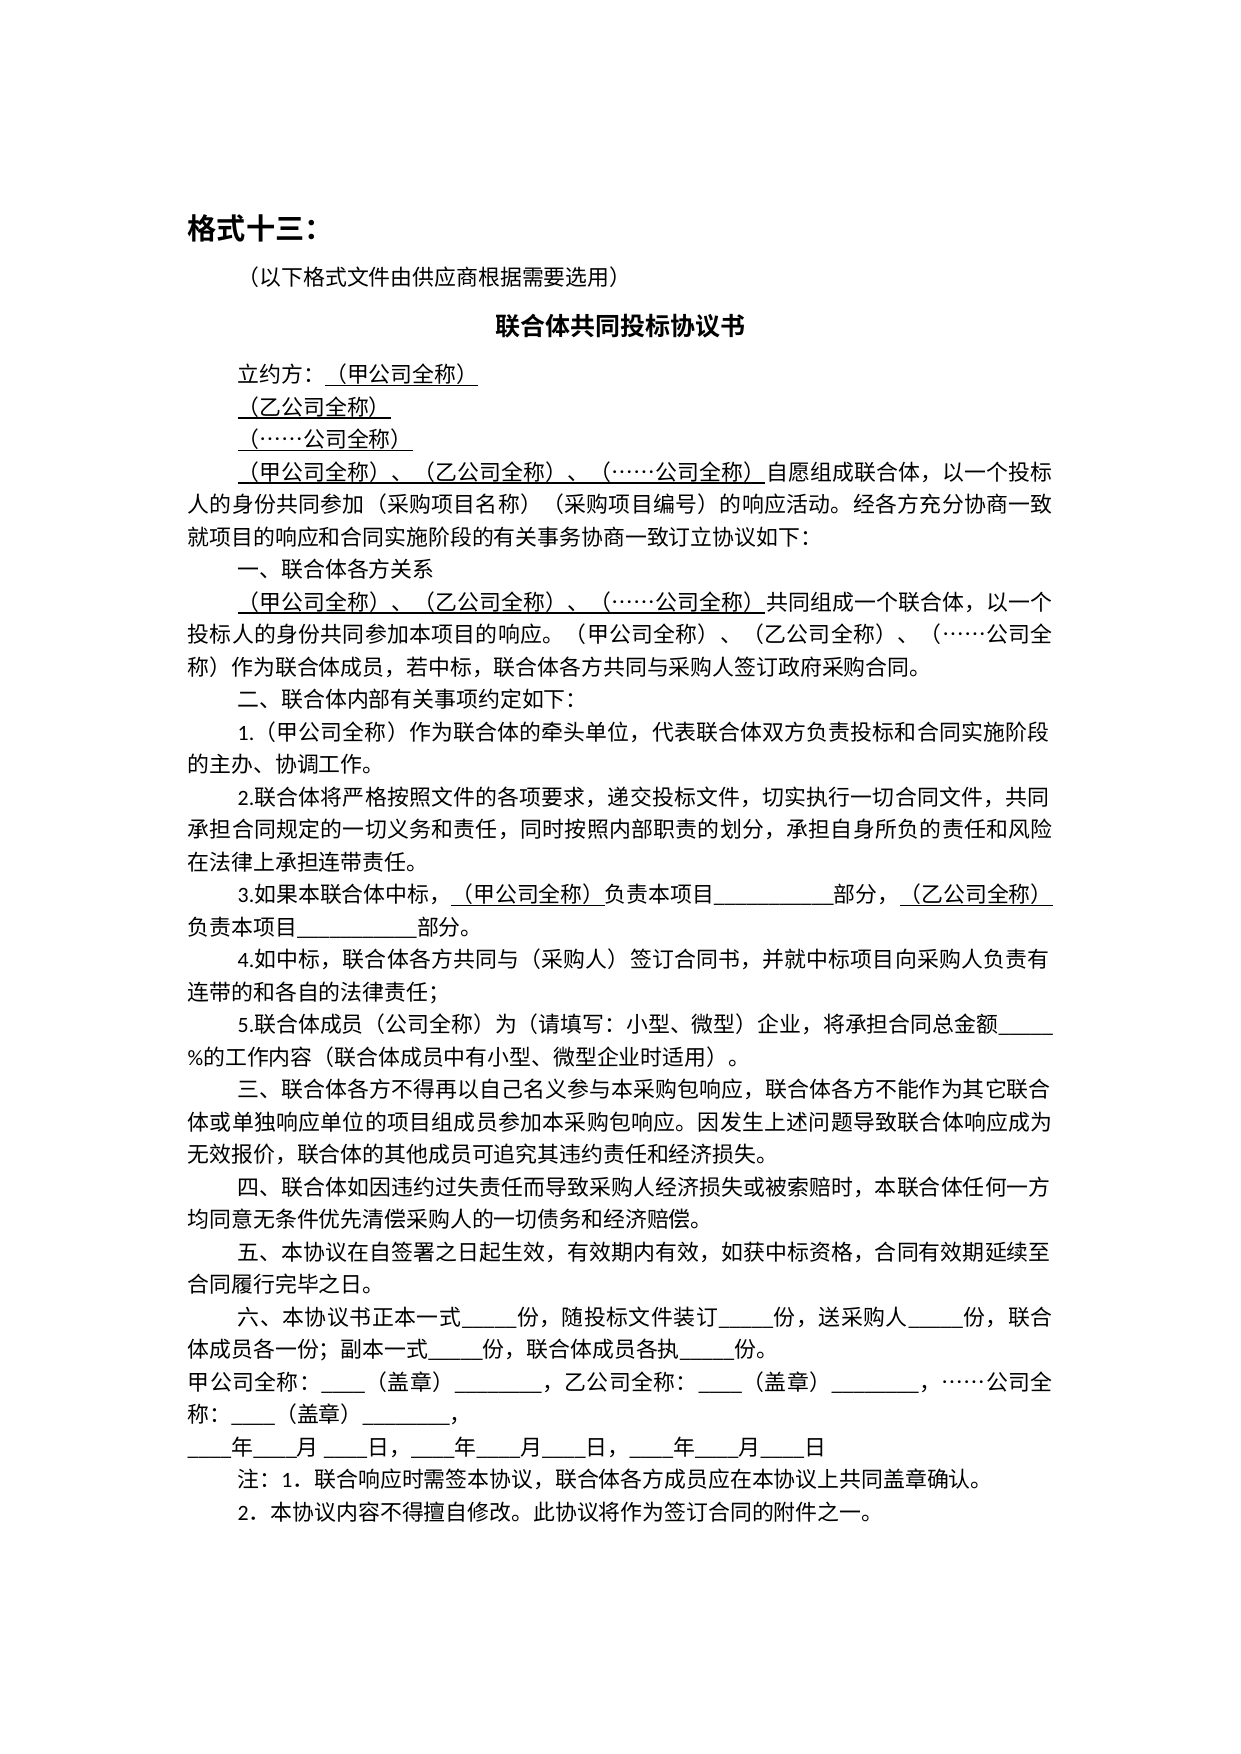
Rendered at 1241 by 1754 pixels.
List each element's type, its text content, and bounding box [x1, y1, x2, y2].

text 1.（甲公司全称）作为联合体的牵头单位，代表联合体双方负责投标和合同实施阶段的主办、协调工作。 [187, 714, 1053, 779]
text 三、联合体各方不得再以自己名义参与本采购包响应，联合体各方不能作为其它联合体或单独响应单位的项目组成员参加本采购包响应。因发生上述问题导致联合体响应成为无效报价，联合体的其他成员可追究其违约责任和经济损失。 [187, 1072, 1053, 1169]
text 格式十三： [187, 194, 1053, 259]
text 2．本协议内容不得擅自修改。此协议将作为签订合同的附件之一。 [187, 1494, 1053, 1527]
text 六、本协议书正本一式_____份，随投标文件装订_____份，送采购人_____份，联合体成员各一份；副本一式_____份，联合体成员各执_____份。 [187, 1299, 1053, 1364]
text ____年____月 ____日，____年____月____日，____年____月____日 [187, 1429, 1053, 1462]
text （甲公司全称）、（乙公司全称）、（……公司全称）自愿组成联合体，以一个投标人的身份共同参加（采购项目名称）（采购项目编号）的响应活动。经各方充分协商一致，就项目的响应和合同实施阶段的有关事务协商一致订立协议如下： [187, 454, 1053, 552]
text 甲公司全称：____（盖章）________，乙公司全称：____（盖章）________，……公司全称：____（盖章）________， [187, 1364, 1053, 1429]
text （乙公司全称） [187, 389, 1053, 422]
text （以下格式文件由供应商根据需要选用） [187, 259, 1053, 292]
text 一、联合体各方关系 [187, 552, 1053, 584]
text 联合体共同投标协议书 [187, 292, 1053, 357]
text 注：1．联合响应时需签本协议，联合体各方成员应在本协议上共同盖章确认。 [187, 1462, 1053, 1494]
text 3.如果本联合体中标，（甲公司全称）负责本项目___________部分，（乙公司全称）负责本项目___________部分。 [187, 877, 1053, 942]
text （……公司全称） [187, 422, 1053, 454]
text （甲公司全称）、（乙公司全称）、（……公司全称）共同组成一个联合体，以一个投标人的身份共同参加本项目的响应。（甲公司全称）、（乙公司全称）、（……公司全称）作为联合体成员，若中标，联合体各方共同与采购人签订政府采购合同。 [187, 584, 1053, 682]
text 二、联合体内部有关事项约定如下： [187, 682, 1053, 714]
text 5.联合体成员（公司全称）为（请填写：小型、微型）企业，将承担合同总金额_____%的工作内容（联合体成员中有小型、微型企业时适用）。 [187, 1007, 1053, 1072]
text 立约方：（甲公司全称） [187, 357, 1053, 389]
text 2.联合体将严格按照文件的各项要求，递交投标文件，切实执行一切合同文件，共同承担合同规定的一切义务和责任，同时按照内部职责的划分，承担自身所负的责任和风险，在法律上承担连带责任。 [187, 779, 1053, 877]
text 四、联合体如因违约过失责任而导致采购人经济损失或被索赔时，本联合体任何一方均同意无条件优先清偿采购人的一切债务和经济赔偿。 [187, 1169, 1053, 1234]
text 4.如中标，联合体各方共同与（采购人）签订合同书，并就中标项目向采购人负责有连带的和各自的法律责任； [187, 942, 1053, 1007]
text 五、本协议在自签署之日起生效，有效期内有效，如获中标资格，合同有效期延续至合同履行完毕之日。 [187, 1234, 1053, 1299]
